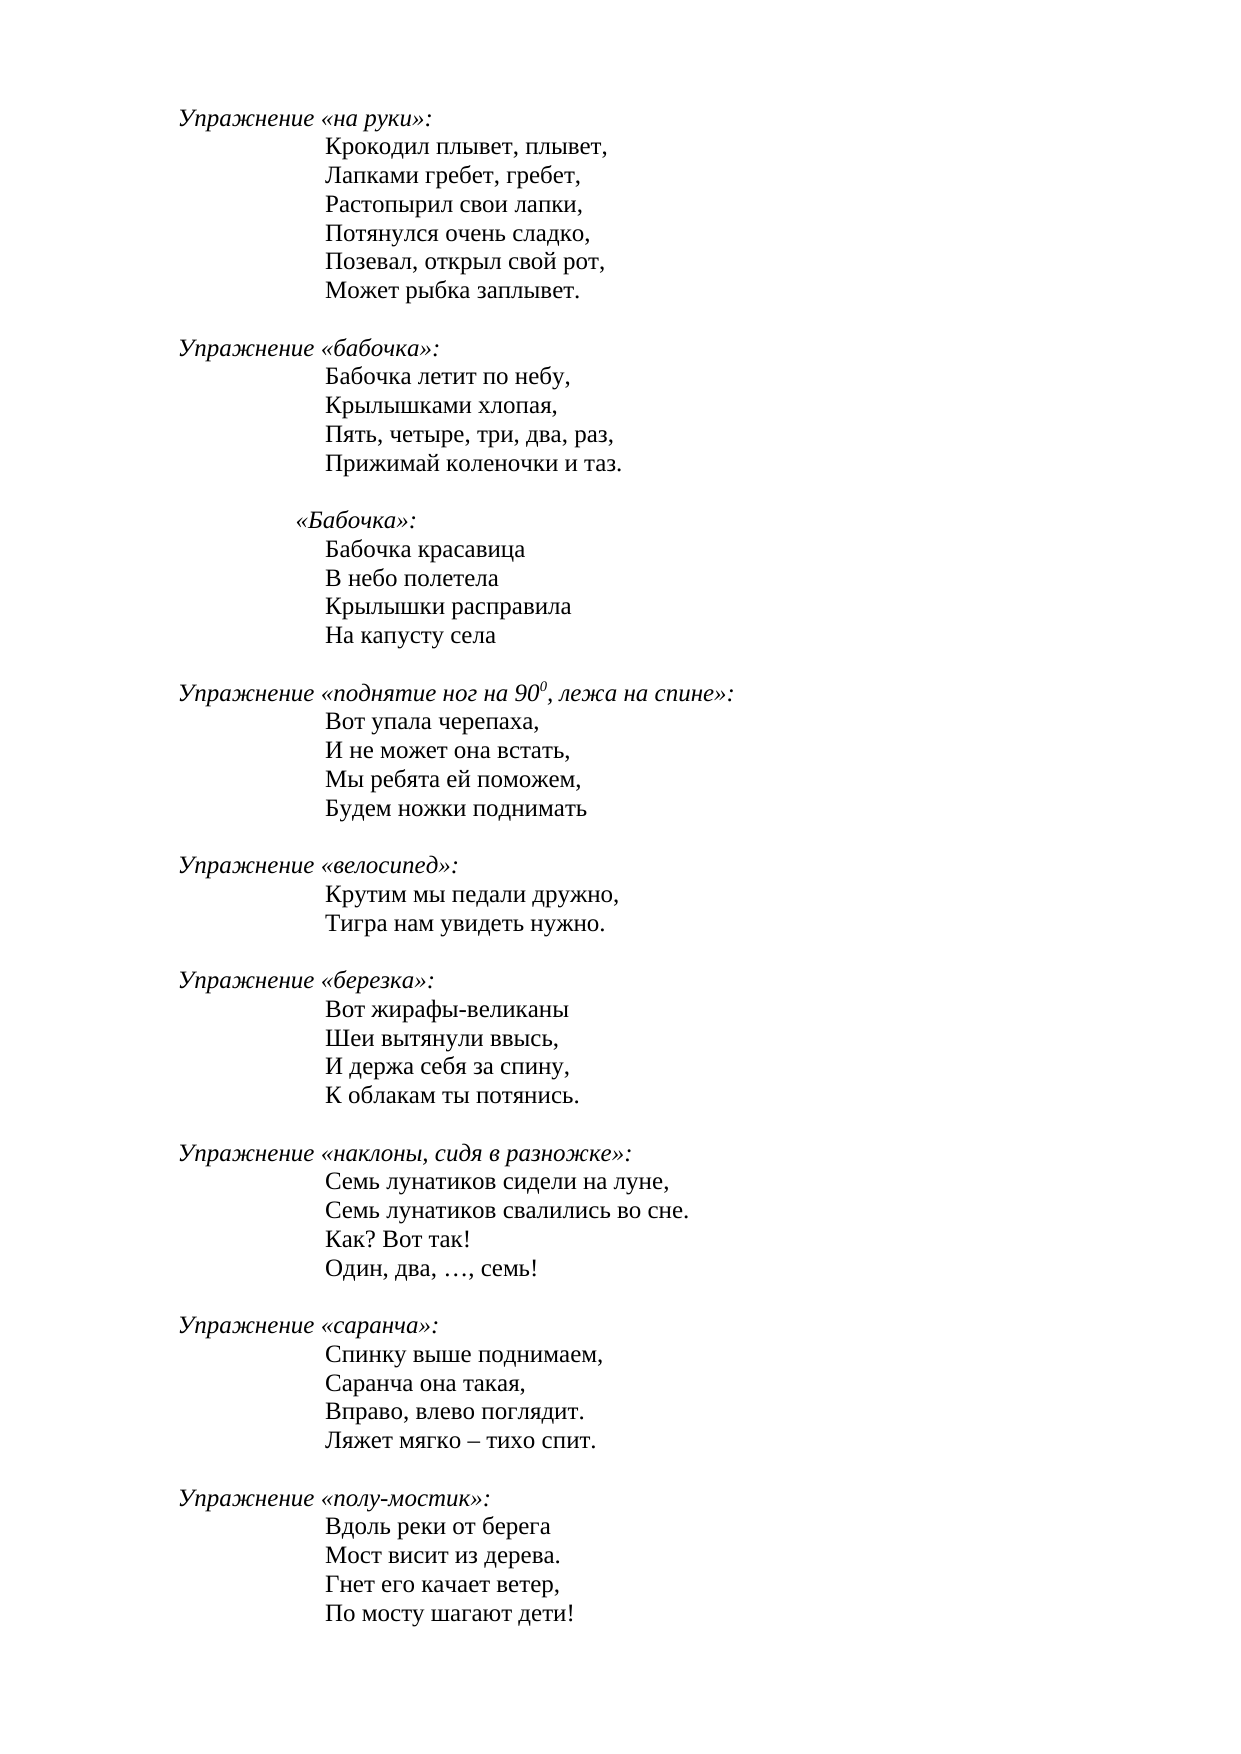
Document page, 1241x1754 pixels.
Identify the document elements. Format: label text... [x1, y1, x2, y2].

text Спинку выше поднимаем, [325, 1339, 1152, 1368]
text Упражнение «березка»: [177, 965, 1152, 994]
text В небо полетела [325, 563, 1152, 591]
text Саранча она такая, [325, 1368, 1152, 1396]
text Прижимай коленочки и таз. [325, 448, 1152, 476]
text Мы ребята ей поможем, [325, 764, 1152, 793]
text Крутим мы педали дружно, [325, 879, 1152, 908]
text «Бабочка»: [295, 505, 1152, 534]
text Упражнение «саранча»: [177, 1310, 1152, 1339]
text Крылышками хлопая, [325, 390, 1152, 419]
text Гнет его качает ветер, [325, 1569, 1152, 1598]
text Упражнение «на руки»: [177, 103, 1152, 131]
text К облакам ты потянись. [325, 1080, 1152, 1109]
text Шеи вытянули ввысь, [325, 1023, 1152, 1051]
text Позевал, открыл свой рот, [325, 246, 1152, 275]
text Семь лунатиков сидели на луне, [325, 1166, 1152, 1195]
text Один, два, …, семь! [325, 1253, 1152, 1281]
text И не может она встать, [325, 735, 1152, 764]
text Мост висит из дерева. [325, 1540, 1152, 1569]
text Упражнение «велосипед»: [177, 850, 1152, 879]
text Крылышки расправила [325, 591, 1152, 620]
text Вот упала черепаха, [325, 706, 1152, 735]
text Вот жирафы-великаны [325, 994, 1152, 1023]
text Может рыбка заплывет. [325, 275, 1152, 304]
text Упражнение «бабочка»: [177, 333, 1152, 361]
text Упражнение «поднятие ног на 900, лежа на спине»: [177, 678, 1152, 706]
text Пять, четыре, три, два, раз, [325, 419, 1152, 448]
text Лапками гребет, гребет, [325, 160, 1152, 189]
text Как? Вот так! [325, 1224, 1152, 1253]
text Вправо, влево поглядит. [325, 1396, 1152, 1425]
text Будем ножки поднимать [325, 793, 1152, 821]
text Потянулся очень сладко, [325, 218, 1152, 246]
text Растопырил свои лапки, [325, 189, 1152, 218]
text Семь лунатиков свалились во сне. [325, 1195, 1152, 1224]
text Крокодил плывет, плывет, [325, 131, 1152, 160]
text По мосту шагают дети! [325, 1598, 1152, 1626]
text И держа себя за спину, [325, 1051, 1152, 1080]
text Ляжет мягко – тихо спит. [325, 1425, 1152, 1454]
text На капусту села [325, 620, 1152, 649]
text Бабочка красавица [325, 534, 1152, 563]
text Вдоль реки от берега [325, 1511, 1152, 1540]
text Бабочка летит по небу, [325, 361, 1152, 390]
text Тигра нам увидеть нужно. [325, 908, 1152, 936]
text Упражнение «полу-мостик»: [177, 1483, 1152, 1511]
text Упражнение «наклоны, сидя в разножке»: [177, 1138, 1152, 1166]
